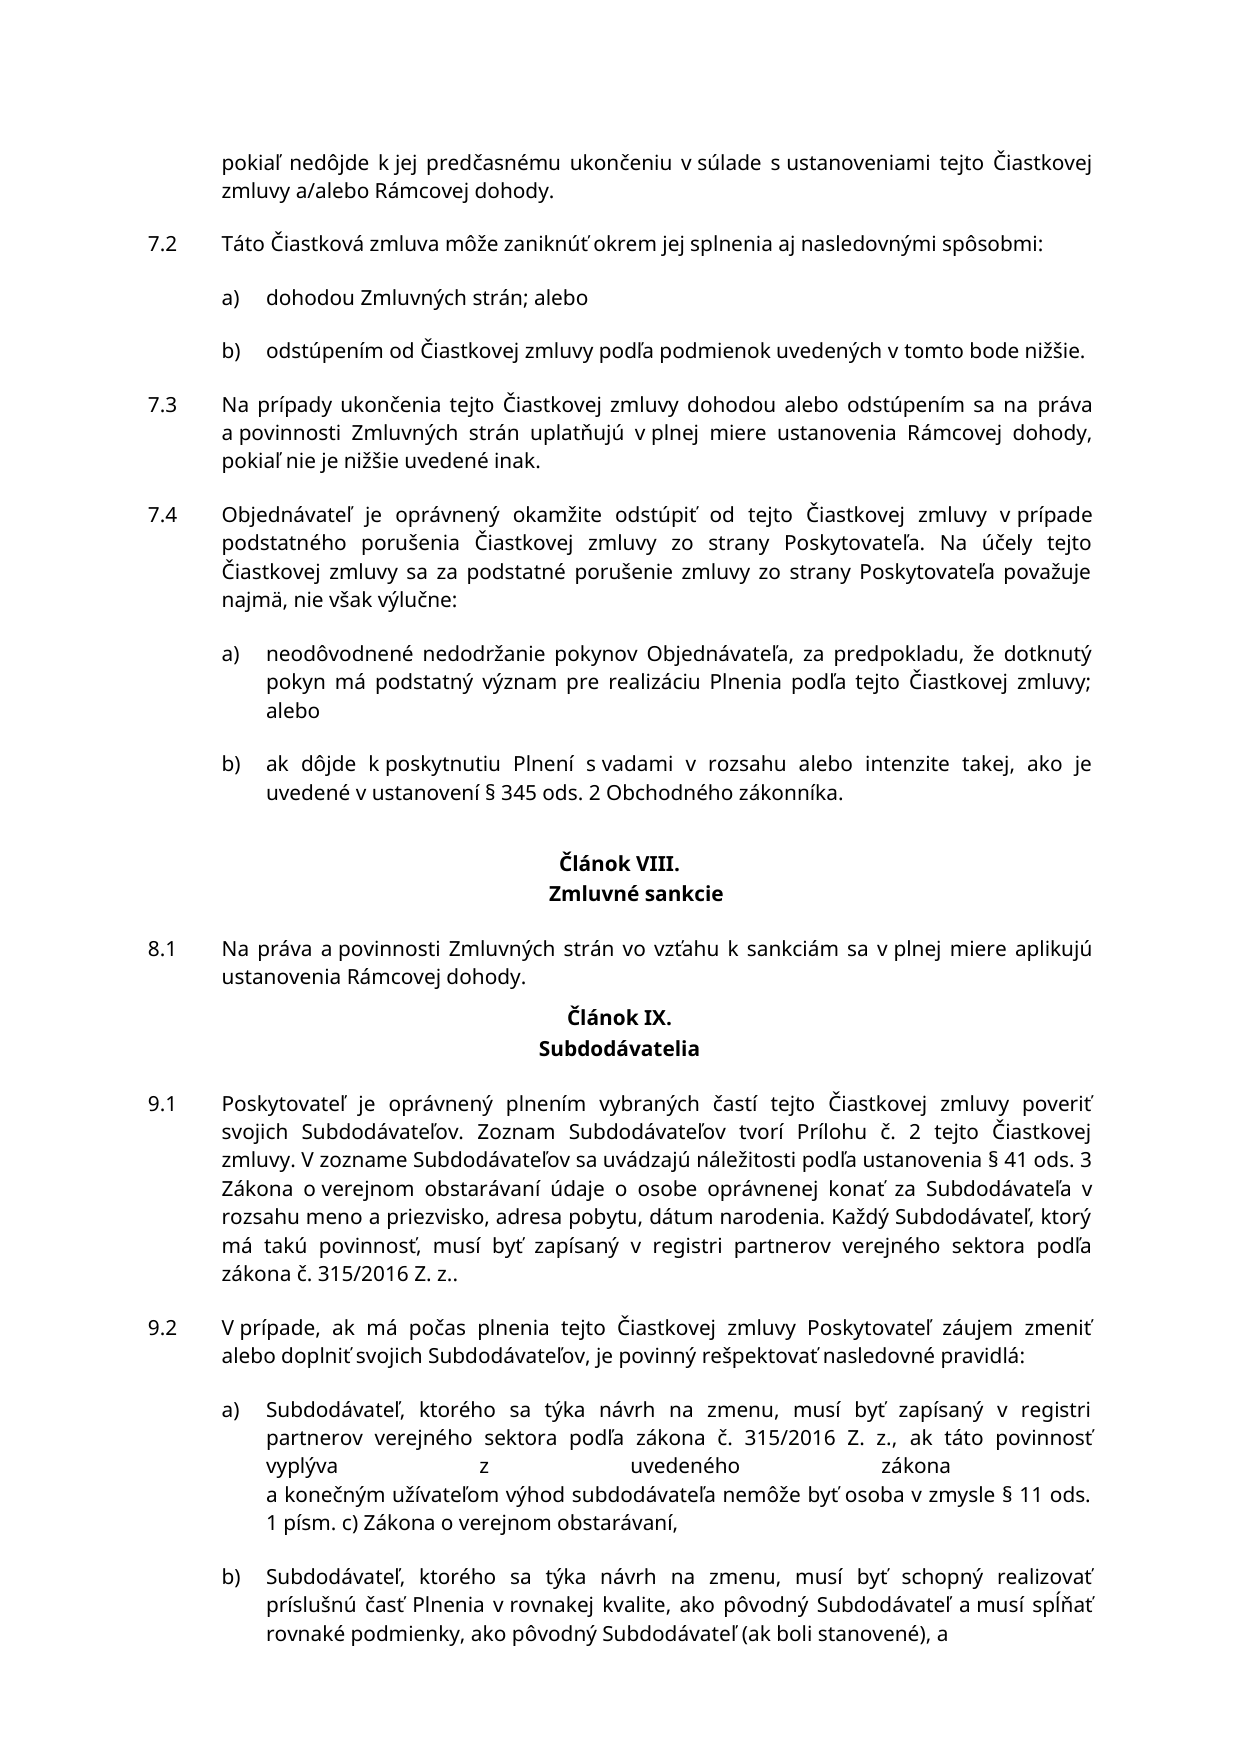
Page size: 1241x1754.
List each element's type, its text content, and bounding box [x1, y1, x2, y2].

list Na práva a povinnosti Zmluvných strán vo vzťahu k sankciám sa v plnej miere aplikujú ustanovenia Rámcovej dohody. [148, 934, 1093, 991]
list Subdodávateľ, ktorého sa týka návrh na zmenu, musí byť zapísaný v registri partnerov verejného sektora podľa zákona č. 315/2016 Z. z., ak táto povinnosť vyplýva z uvedeného zákona a konečným užívateľom výhod subdodávateľa nemôže byť osoba v zmysle § 11 ods. 1 písm. c) Zákona o verejnom obstarávaní, [221, 1395, 1093, 1537]
text Článok IX. [148, 1003, 1091, 1032]
list Subdodávateľ, ktorého sa týka návrh na zmenu, musí byť schopný realizovať príslušnú časť Plnenia v rovnakej kvalite, ako pôvodný Subdodávateľ a musí spĺňať rovnaké podmienky, ako pôvodný Subdodávateľ (ak boli stanovené), a [221, 1562, 1093, 1647]
list ak dôjde k poskytnutiu Plnení s vadami v rozsahu alebo intenzite takej, ako je uvedené v ustanovení § 345 ods. 2 Obchodného zákonníka. [221, 749, 1093, 806]
text Článok VIII. [148, 849, 1091, 877]
list odstúpením od Čiastkovej zmluvy podľa podmienok uvedených v tomto bode nižšie. [221, 336, 1093, 365]
list dohodou Zmluvných strán; alebo [221, 283, 1093, 311]
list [148, 148, 1093, 204]
list V prípade, ak má počas plnenia tejto Čiastkovej zmluvy Poskytovateľ záujem zmeniť alebo doplniť svojich Subdodávateľov, je povinný rešpektovať nasledovné pravidlá: [148, 1313, 1093, 1370]
list Objednávateľ je oprávnený okamžite odstúpiť od tejto Čiastkovej zmluvy v prípade podstatného porušenia Čiastkovej zmluvy zo strany Poskytovateľa. Na účely tejto Čiastkovej zmluvy sa za podstatné porušenie zmluvy zo strany Poskytovateľa považuje najmä, nie však výlučne: [148, 500, 1093, 614]
list Táto Čiastková zmluva môže zaniknúť okrem jej splnenia aj nasledovnými spôsobmi: [148, 229, 1093, 258]
text Subdodávatelia [148, 1034, 1091, 1062]
list neodôvodnené nedodržanie pokynov Objednávateľa, za predpokladu, že dotknutý pokyn má podstatný význam pre realizáciu Plnenia podľa tejto Čiastkovej zmluvy; alebo [221, 639, 1093, 724]
list Poskytovateľ je oprávnený plnením vybraných častí tejto Čiastkovej zmluvy poveriť svojich Subdodávateľov. Zoznam Subdodávateľov tvorí Prílohu č. 2 tejto Čiastkovej zmluvy. V zozname Subdodávateľov sa uvádzajú náležitosti podľa ustanovenia § 41 ods. 3 Zákona o verejnom obstarávaní údaje o osobe oprávnenej konať za Subdodávateľa v rozsahu meno a priezvisko, adresa pobytu, dátum narodenia. Každý Subdodávateľ, ktorý má takú povinnosť, musí byť zapísaný v registri partnerov verejného sektora podľa zákona č. 315/2016 Z. z.. [148, 1089, 1093, 1288]
list Na prípady ukončenia tejto Čiastkovej zmluvy dohodou alebo odstúpením sa na práva a povinnosti Zmluvných strán uplatňujú v plnej miere ustanovenia Rámcovej dohody, pokiaľ nie je nižšie uvedené inak. [148, 390, 1093, 475]
list Zmluvné sankcie [443, 879, 1091, 907]
